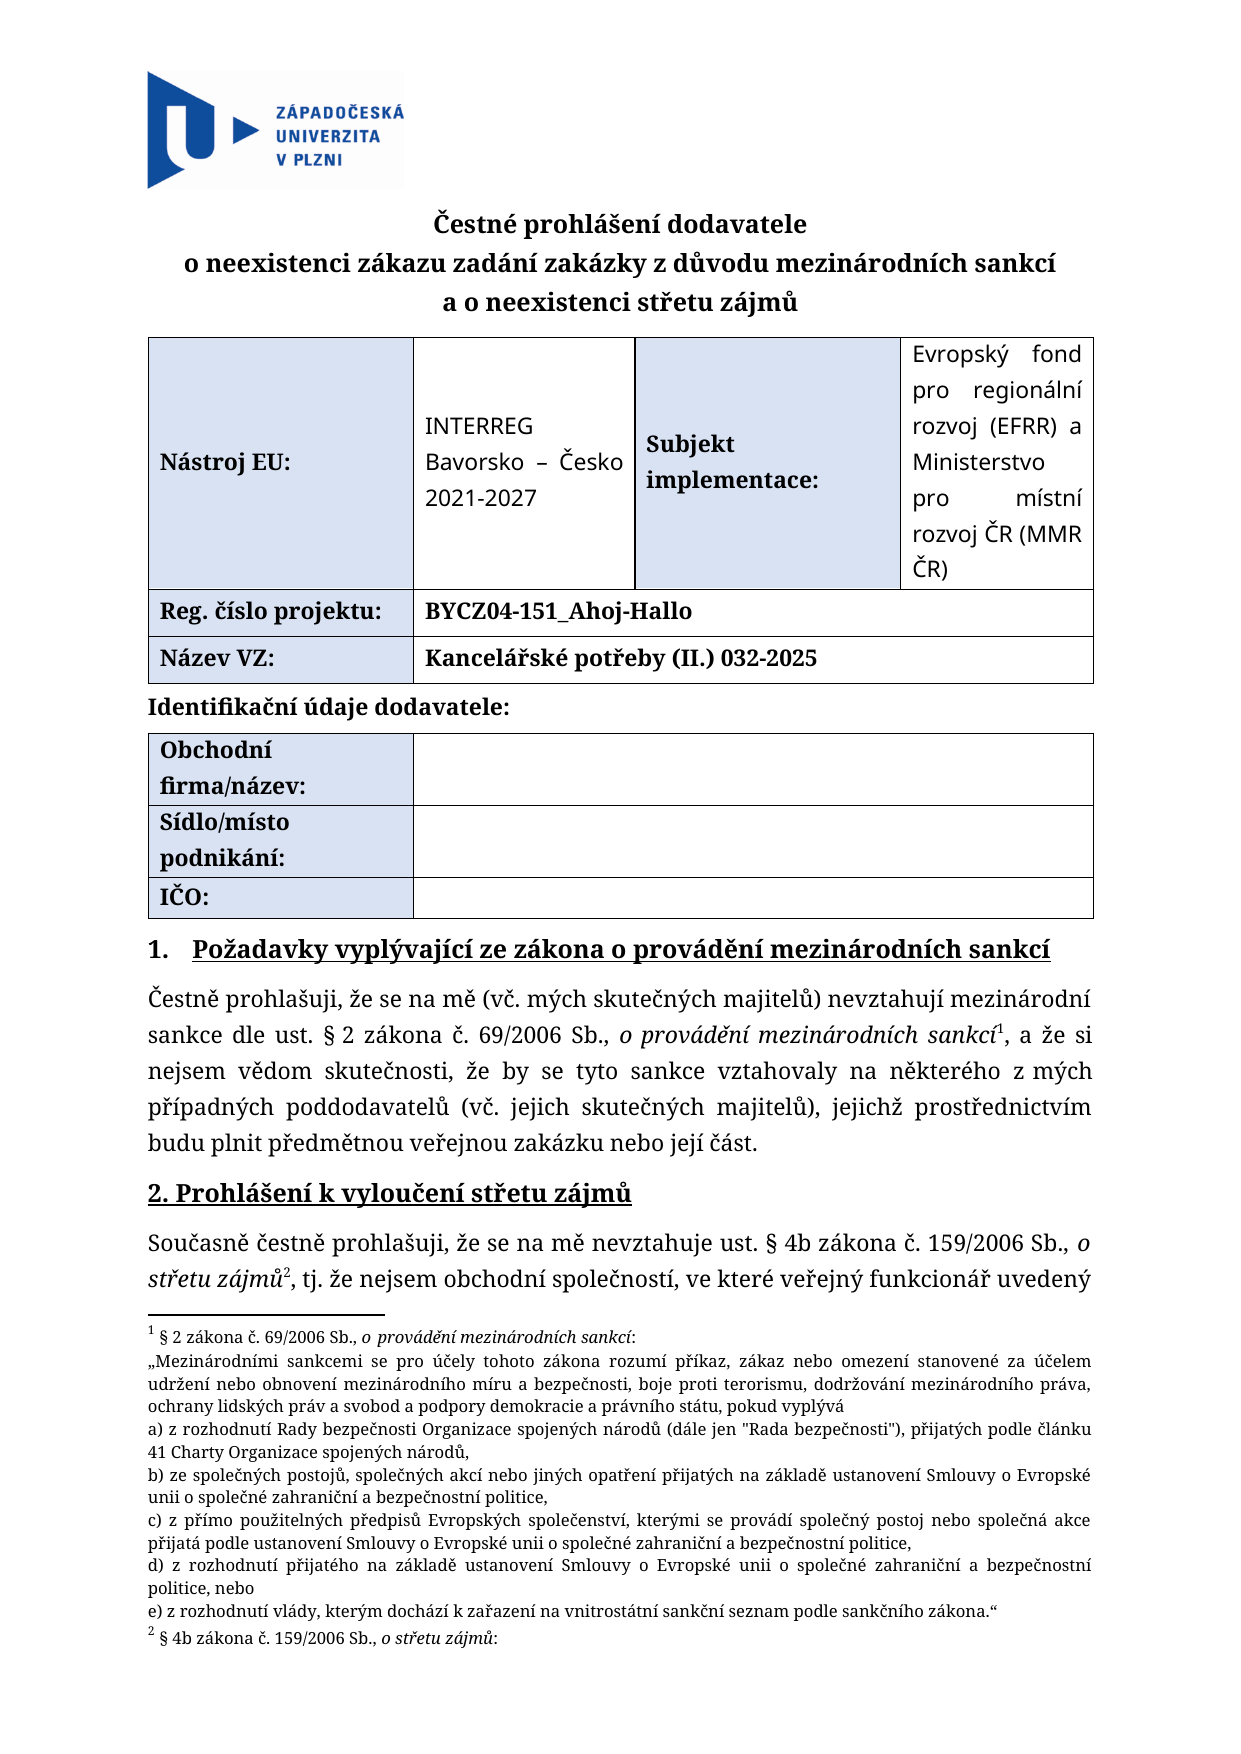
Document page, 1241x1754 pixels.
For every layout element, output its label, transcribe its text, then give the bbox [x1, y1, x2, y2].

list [148, 1227, 1093, 1294]
table_header Subjekt implementace: [636, 338, 900, 588]
table_header Obchodní firma/název: [149, 734, 413, 805]
table_header INTERREG Bavorsko – Česko 2021-2027 [414, 338, 634, 588]
table_cell [414, 878, 1093, 918]
table_cell BYCZ04-151_Ahoj-Hallo [414, 590, 1093, 636]
text o neexistenci zákazu zadání zakázky z důvodu mezinárodních sankcí a o neexistenci střetu zájmů [148, 246, 1093, 319]
text Čestné prohlášení dodavatele [148, 207, 1093, 241]
table_cell Název VZ: [149, 637, 413, 683]
table_header Nástroj EU: [149, 338, 413, 588]
table_cell Kancelářské potřeby (II.) 032-2025 [414, 637, 1093, 683]
subtitle 1. Požadavky vyplývající ze zákona o provádění mezinárodních sankcí [148, 932, 1093, 966]
table_cell Reg. číslo projektu: [149, 590, 413, 636]
text Identifikační údaje dodavatele: [148, 690, 1093, 722]
table_cell Sídlo/místo podnikání: [149, 806, 413, 877]
subtitle 2. Prohlášení k vyloučení střetu zájmů [148, 1176, 1093, 1209]
text Čestně prohlašuji, že se na mě (vč. mých skutečných majitelů) nevztahují mezinárodní sankce dle ust. § 2 zákona č. 69/2006 Sb., o provádění mezinárodních sankcí, a že si nejsem vědom skutečnosti, že by se tyto sankce vztahovaly na některého z mých případných poddodavatelů (vč. jejich skutečných majitelů), jejichž prostřednictvím budu plnit předmětnou veřejnou zakázku nebo její část. [148, 983, 1093, 1158]
table_cell [414, 806, 1093, 877]
table_header [414, 734, 1093, 805]
table_cell IČO: [149, 878, 413, 918]
table_header Evropský fond pro regionální rozvoj (EFRR) a Ministerstvo pro místní rozvoj ČR (MMR ČR) [901, 338, 1093, 588]
picture [147, 71, 404, 189]
